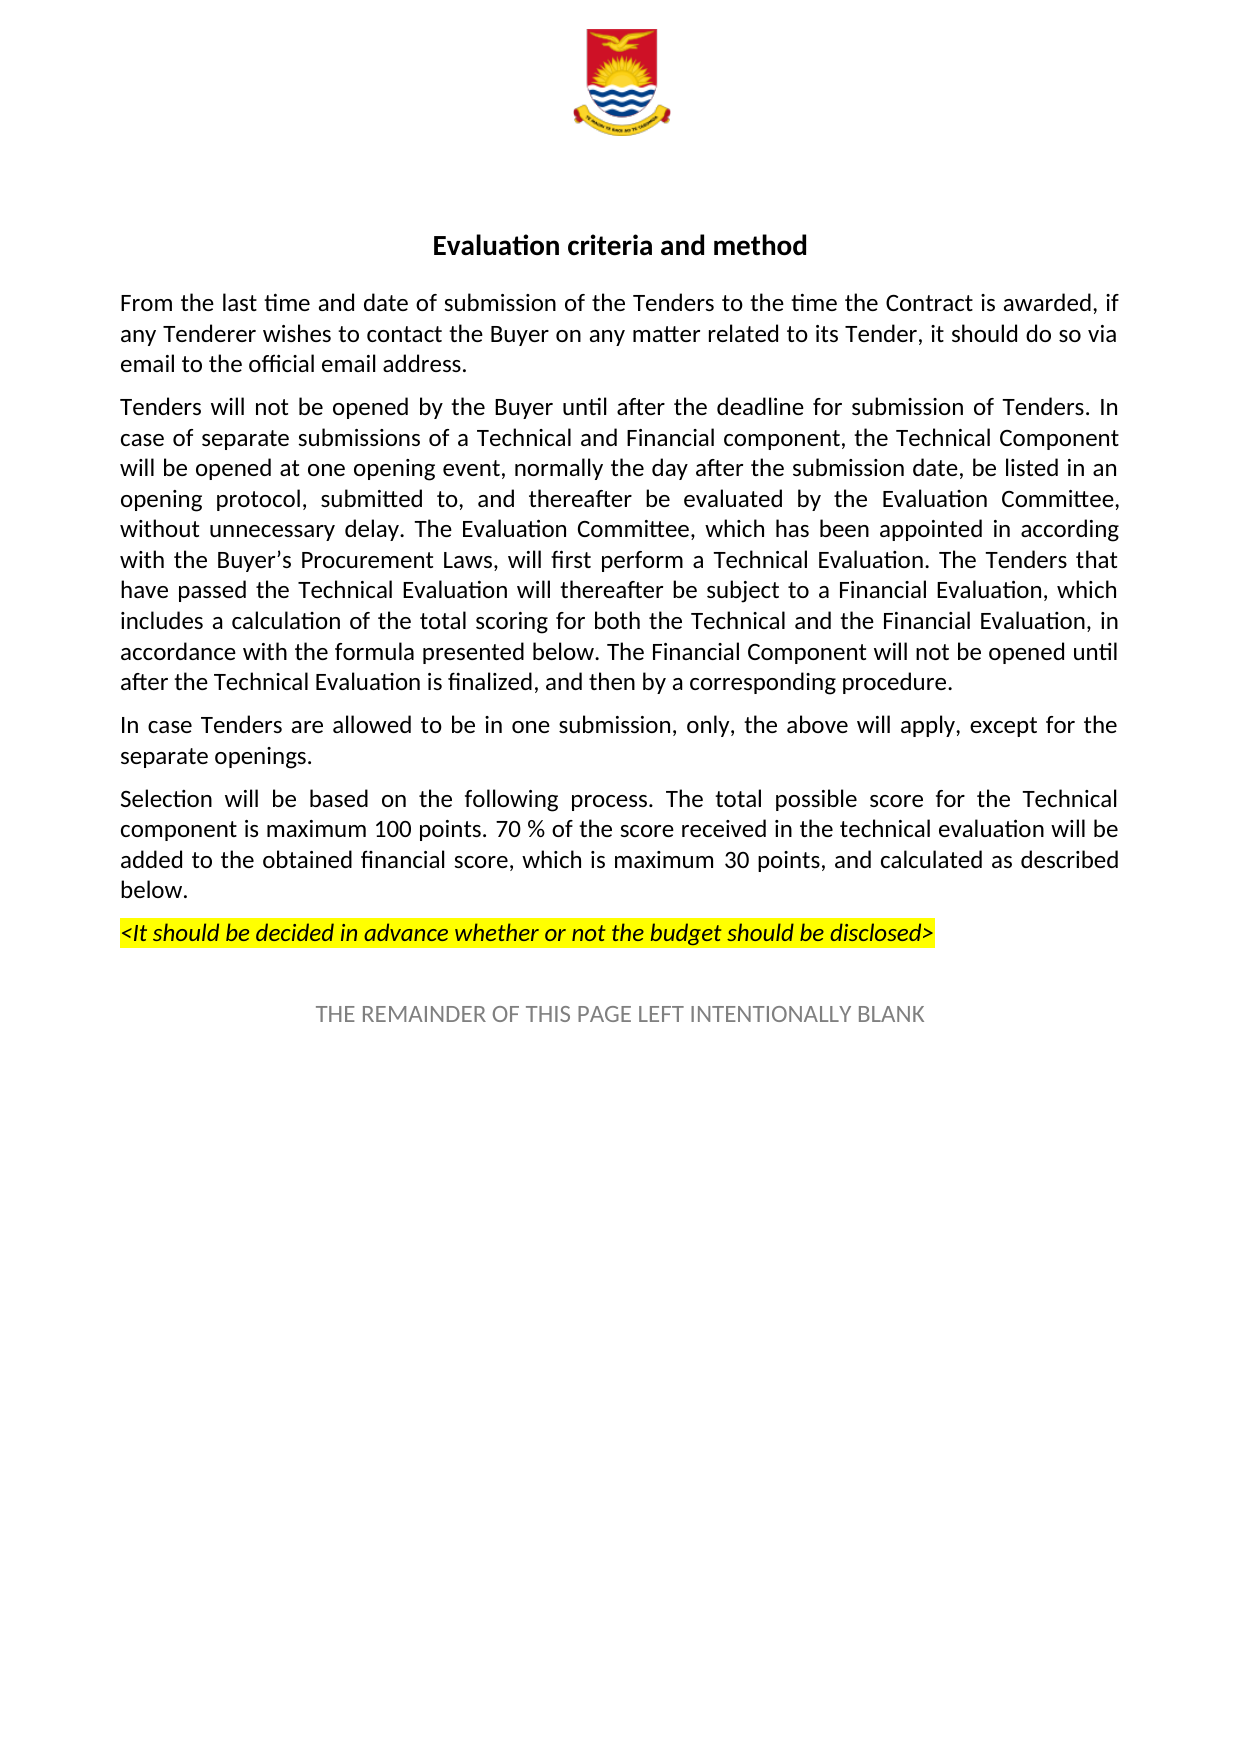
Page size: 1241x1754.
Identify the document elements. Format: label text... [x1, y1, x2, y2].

text Tenders will not be opened by the Buyer until after the deadline for submission of Tenders. In case of separate submissions of a Technical and Financial component, the Technical Component will be opened at one opening event, normally the day after the submission date, be listed in an opening protocol, submitted to, and thereafter be evaluated by the Evaluation Committee, without unnecessary delay. The Evaluation Committee, which has been appointed in according with the Buyer’s Procurement Laws, will first perform a Technical Evaluation. The Tenders that have passed the Technical Evaluation will thereafter be subject to a Financial Evaluation, which includes a calculation of the total scoring for both the Technical and the Financial Evaluation, in accordance with the formula presented below. The Financial Component will not be opened until after the Technical Evaluation is finalized, and then by a corresponding procedure. [120, 392, 1120, 697]
picture [573, 29, 671, 136]
text In case Tenders are allowed to be in one submission, only, the above will apply, except for the separate openings. [120, 709, 1120, 770]
text <It should be decided in advance whether or not the budget should be disclosed> [120, 917, 1120, 948]
text Selection will be based on the following process. The total possible score for the Technical component is maximum 100 points. 70 % of the score received in the technical evaluation will be added to the obtained financial score, which is maximum 30 points, and calculated as described below. [120, 783, 1120, 905]
text From the last time and date of submission of the Tenders to the time the Contract is awarded, if any Tenderer wishes to contact the Buyer on any matter related to its Tender, it should do so via email to the official email address. [120, 287, 1120, 379]
text THE REMAINDER OF THIS PAGE LEFT INTENTIONALLY BLANK [120, 998, 1120, 1028]
subtitle Evaluation criteria and method [120, 227, 1120, 262]
